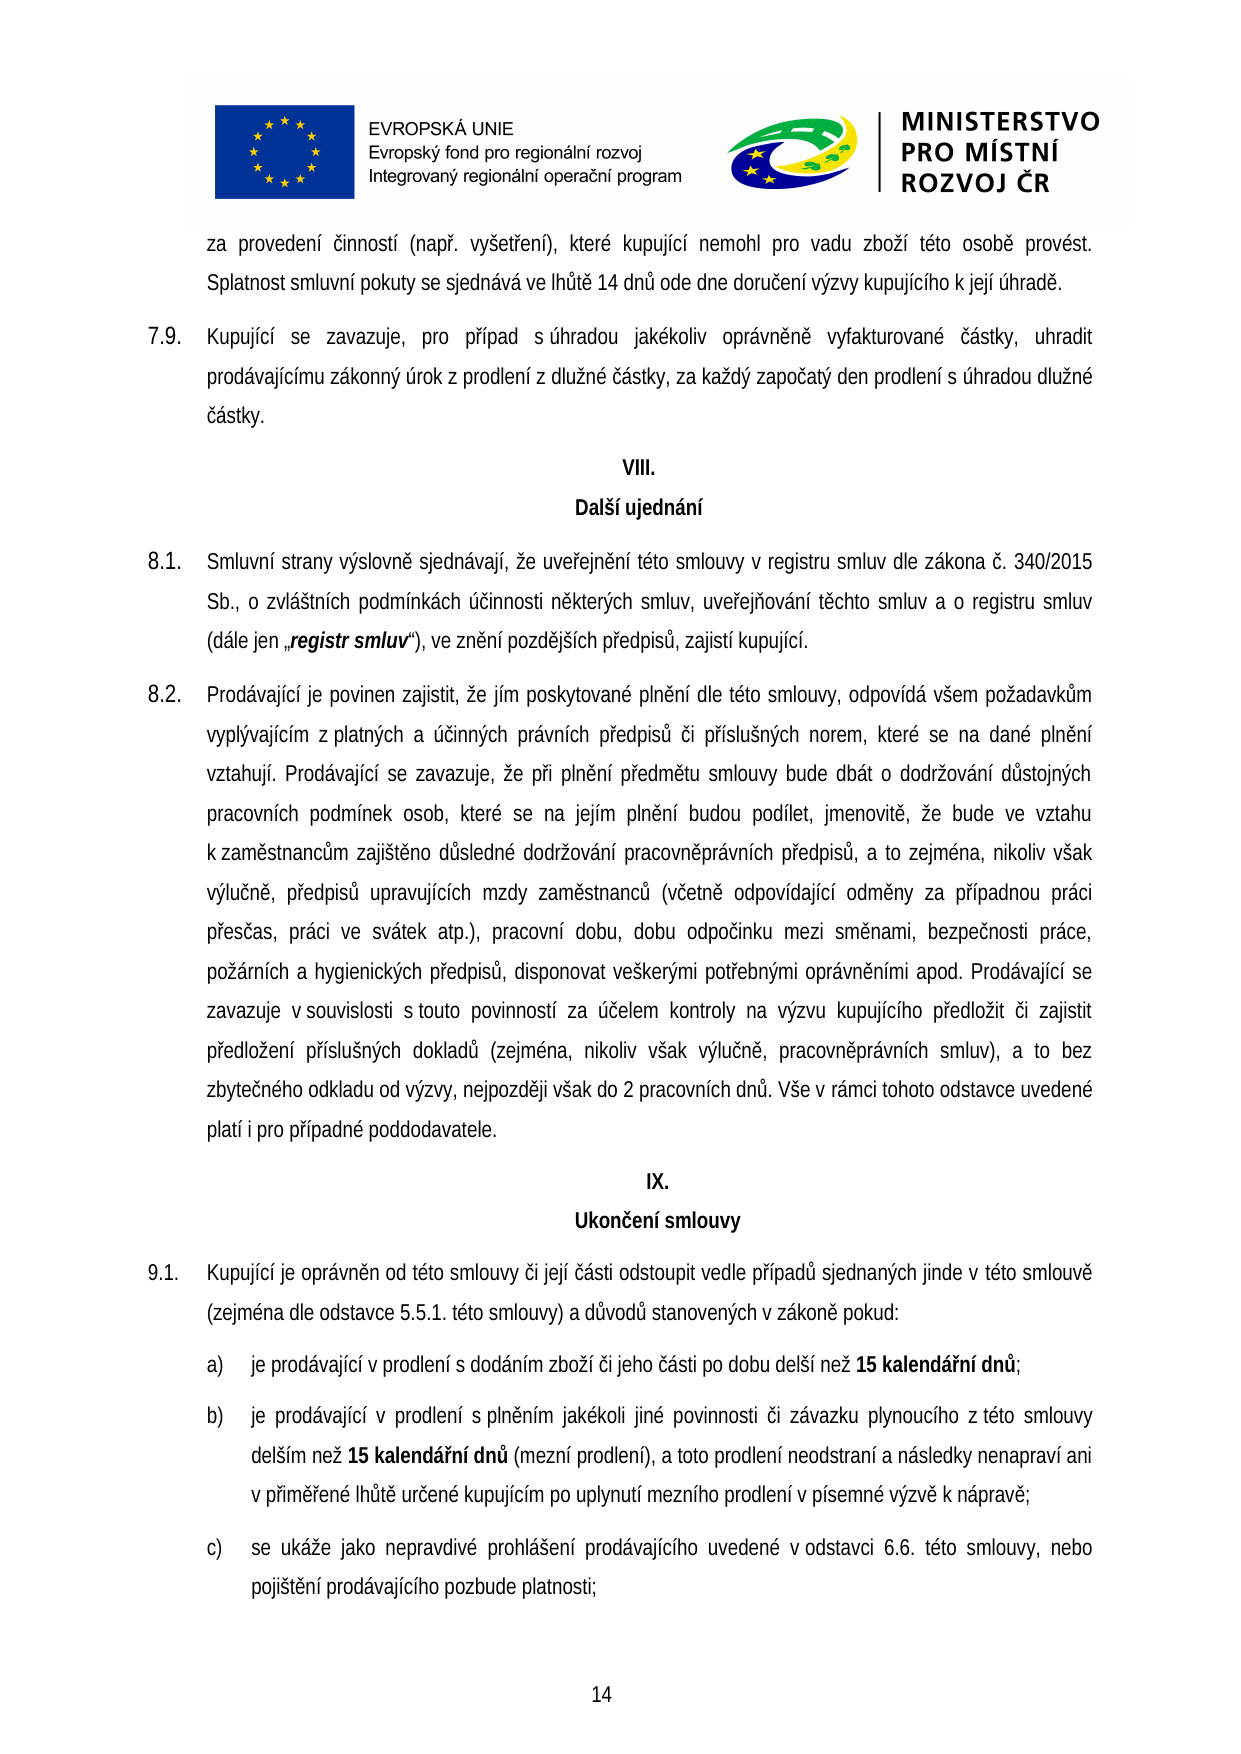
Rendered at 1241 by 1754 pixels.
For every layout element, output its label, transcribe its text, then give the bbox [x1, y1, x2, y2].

list Smluvní strany výslovně sjednávají, že uveřejnění této smlouvy v registru smluv dle zákona č. 340/2015 Sb., o zvláštních podmínkách účinnosti některých smluv, uveřejňování těchto smluv a o registru smluv (dále jen „registr smluv“), ve znění pozdějších předpisů, zajistí kupující. [148, 546, 1093, 653]
list Prodávající je povinen zajistit, že jím poskytované plnění dle této smlouvy, odpovídá všem požadavkům vyplývajícím z platných a účinných právních předpisů či příslušných norem, které se na dané plnění vztahují. Prodávající se zavazuje, že při plnění předmětu smlouvy bude dbát o dodržování důstojných pracovních podmínek osob, které se na jejím plnění budou podílet, jmenovitě, že bude ve vztahu k zaměstnancům zajištěno důsledné dodržování pracovněprávních předpisů, a to zejména, nikoliv však výlučně, předpisů upravujících mzdy zaměstnanců (včetně odpovídající odměny za případnou práci přesčas, práci ve svátek atp.), pracovní dobu, dobu odpočinku mezi směnami, bezpečnosti práce, požárních a hygienických předpisů, disponovat veškerými potřebnými oprávněními apod. Prodávající se zavazuje v souvislosti s touto povinností za účelem kontroly na výzvu kupujícího předložit či zajistit předložení příslušných dokladů (zejména, nikoliv však výlučně, pracovněprávních smluv), a to bez zbytečného odkladu od výzvy, nejpozději však do 2 pracovních dnů. Vše v rámci tohoto odstavce uvedené platí i pro případné poddodavatele. [148, 679, 1093, 1142]
list Kupující se zavazuje, pro případ s úhradou jakékoliv oprávněně vyfakturované částky, uhradit prodávajícímu zákonný úrok z prodlení z dlužné částky, za každý započatý den prodlení s úhradou dlužné částky. [148, 321, 1093, 429]
subtitle VIII. [185, 454, 1093, 481]
text Další ujednání [185, 494, 1093, 520]
list Kupující je oprávněn od této smlouvy či její části odstoupit vedle případů sjednaných jinde v této smlouvě (zejména dle odstavce 5.5.1. této smlouvy) a důvodů stanovených v zákoně pokud: [148, 1259, 1093, 1325]
list Ukončení smlouvy [223, 1207, 1093, 1233]
list je prodávající v prodlení s plněním jakékoli jiné povinnosti či závazku plynoucího z této smlouvy delším než 15 kalendářní dnů (mezní prodlení), a toto prodlení neodstraní a následky nenapraví ani v přiměřené lhůtě určené kupujícím po uplynutí mezního prodlení v písemné výzvě k nápravě; [207, 1402, 1093, 1508]
picture [184, 73, 1130, 230]
list se ukáže jako nepravdivé prohlášení prodávajícího uvedené v odstavci 6.6. této smlouvy, nebo pojištění prodávajícího pozbude platnosti; [207, 1533, 1093, 1599]
list je prodávající v prodlení s dodáním zboží či jeho části po dobu delší než 15 kalendářní dnů; [207, 1351, 1093, 1377]
list IX. [223, 1168, 1093, 1194]
